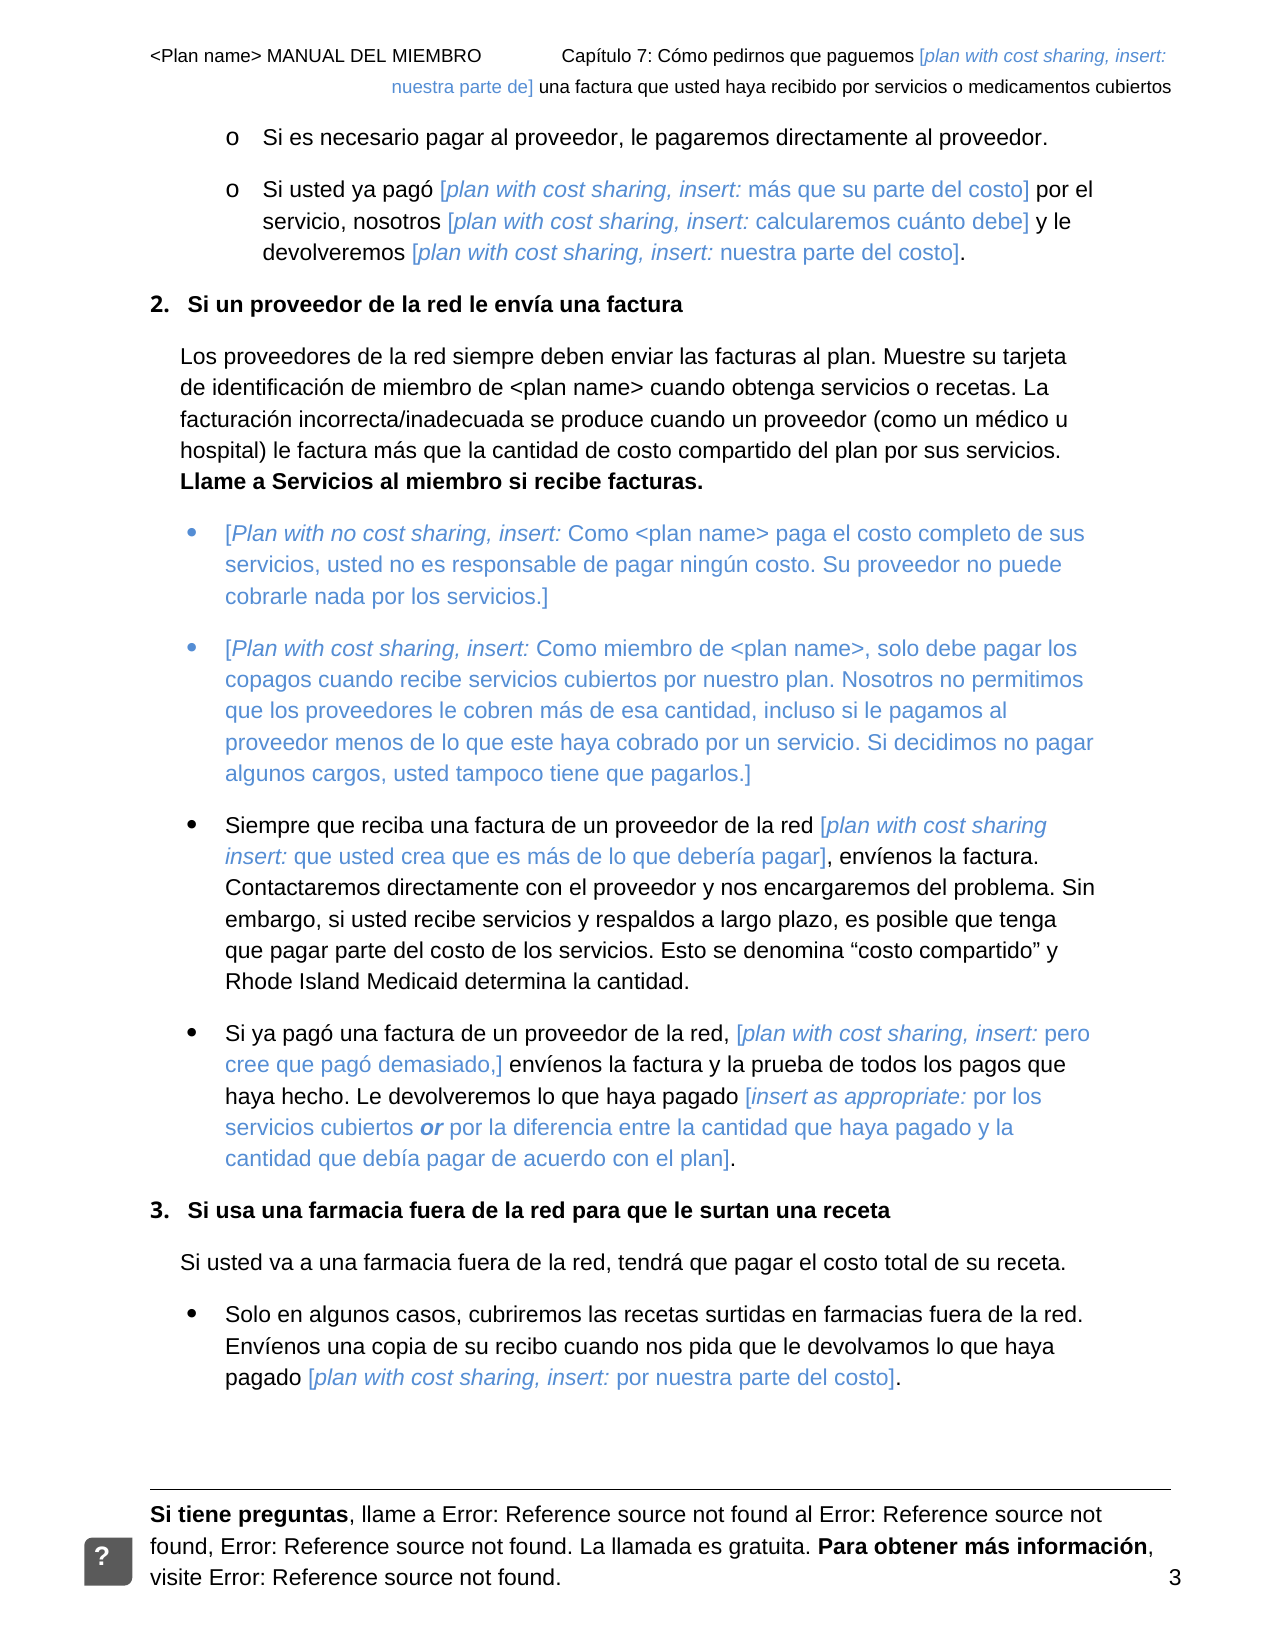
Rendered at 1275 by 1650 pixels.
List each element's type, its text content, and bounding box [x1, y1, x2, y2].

text Los proveedores de la red siempre deben enviar las facturas al plan. Muestre su tarjeta de identificación de miembro de <plan name> cuando obtenga servicios o recetas. La facturación incorrecta/inadecuada se produce cuando un proveedor (como un médico u hospital) le factura más que la cantidad de costo compartido del plan por sus servicios. Llame a Servicios al miembro si recibe facturas. [180, 339, 1096, 496]
list Si usted ya pagó [plan with cost sharing, insert: más que su parte del costo] por el servicio, nosotros [plan with cost sharing, insert: calcularemos cuánto debe] y le devolveremos [plan with cost sharing, insert: nuestra parte del costo]. [225, 173, 1096, 267]
list Si es necesario pagar al proveedor, le pagaremos directamente al proveedor. [225, 121, 1096, 152]
list Si usa una farmacia fuera de la red para que le surtan una receta [150, 1194, 1096, 1225]
list Si ya pagó una factura de un proveedor de la red, [plan with cost sharing, insert: pero cree que pagó demasiado,] envíenos la factura y la prueba de todos los pagos que haya hecho. Le devolveremos lo que haya pagado [insert as appropriate: por los servicios cubiertos or por la diferencia entre la cantidad que haya pagado y la cantidad que debía pagar de acuerdo con el plan]. [187, 1017, 1096, 1173]
text Si usted va a una farmacia fuera de la red, tendrá que pagar el costo total de su receta. [180, 1246, 1096, 1277]
list [Plan with cost sharing, insert: Como miembro de <plan name>, solo debe pagar los copagos cuando recibe servicios cubiertos por nuestro plan. Nosotros no permitimos que los proveedores le cobren más de esa cantidad, incluso si le pagamos al proveedor menos de lo que este haya cobrado por un servicio. Si decidimos no pagar algunos cargos, usted tampoco tiene que pagarlos.] [187, 631, 1096, 787]
list [Plan with no cost sharing, insert: Como <plan name> paga el costo completo de sus servicios, usted no es responsable de pagar ningún costo. Su proveedor no puede cobrarle nada por los servicios.] [187, 517, 1096, 610]
list Solo en algunos casos, cubriremos las recetas surtidas en farmacias fuera de la red. Envíenos una copia de su recibo cuando nos pida que le devolvamos lo que haya pagado [plan with cost sharing, insert: por nuestra parte del costo]. [187, 1298, 1096, 1392]
list Siempre que reciba una factura de un proveedor de la red [plan with cost sharing insert: que usted crea que es más de lo que debería pagar], envíenos la factura. Contactaremos directamente con el proveedor y nos encargaremos del problema. Sin embargo, si usted recibe servicios y respaldos a largo plazo, es posible que tenga que pagar parte del costo de los servicios. Esto se denomina “costo compartido” y Rhode Island Medicaid determina la cantidad. [187, 808, 1096, 996]
list Si un proveedor de la red le envía una factura [150, 287, 1096, 319]
